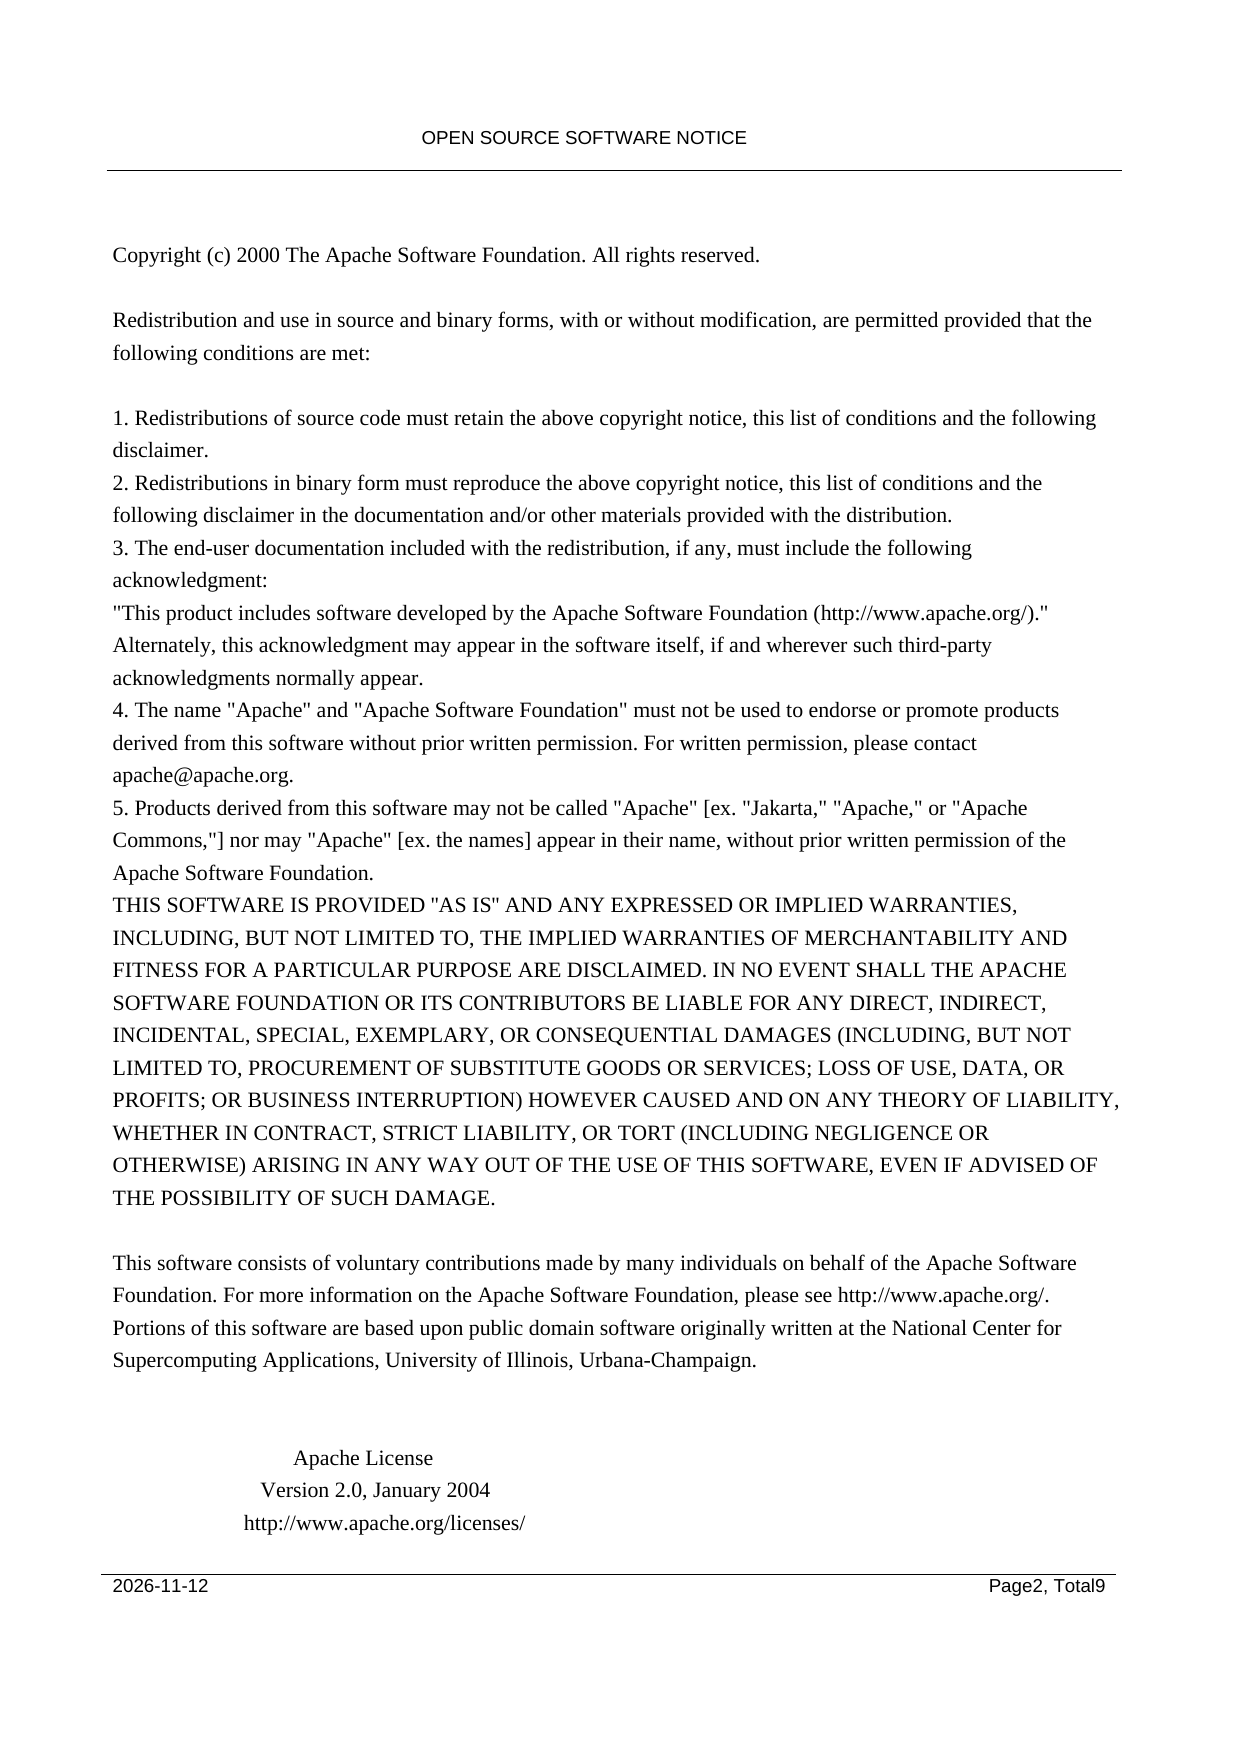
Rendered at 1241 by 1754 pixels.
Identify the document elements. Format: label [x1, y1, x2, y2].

text [112, 206, 1128, 1539]
